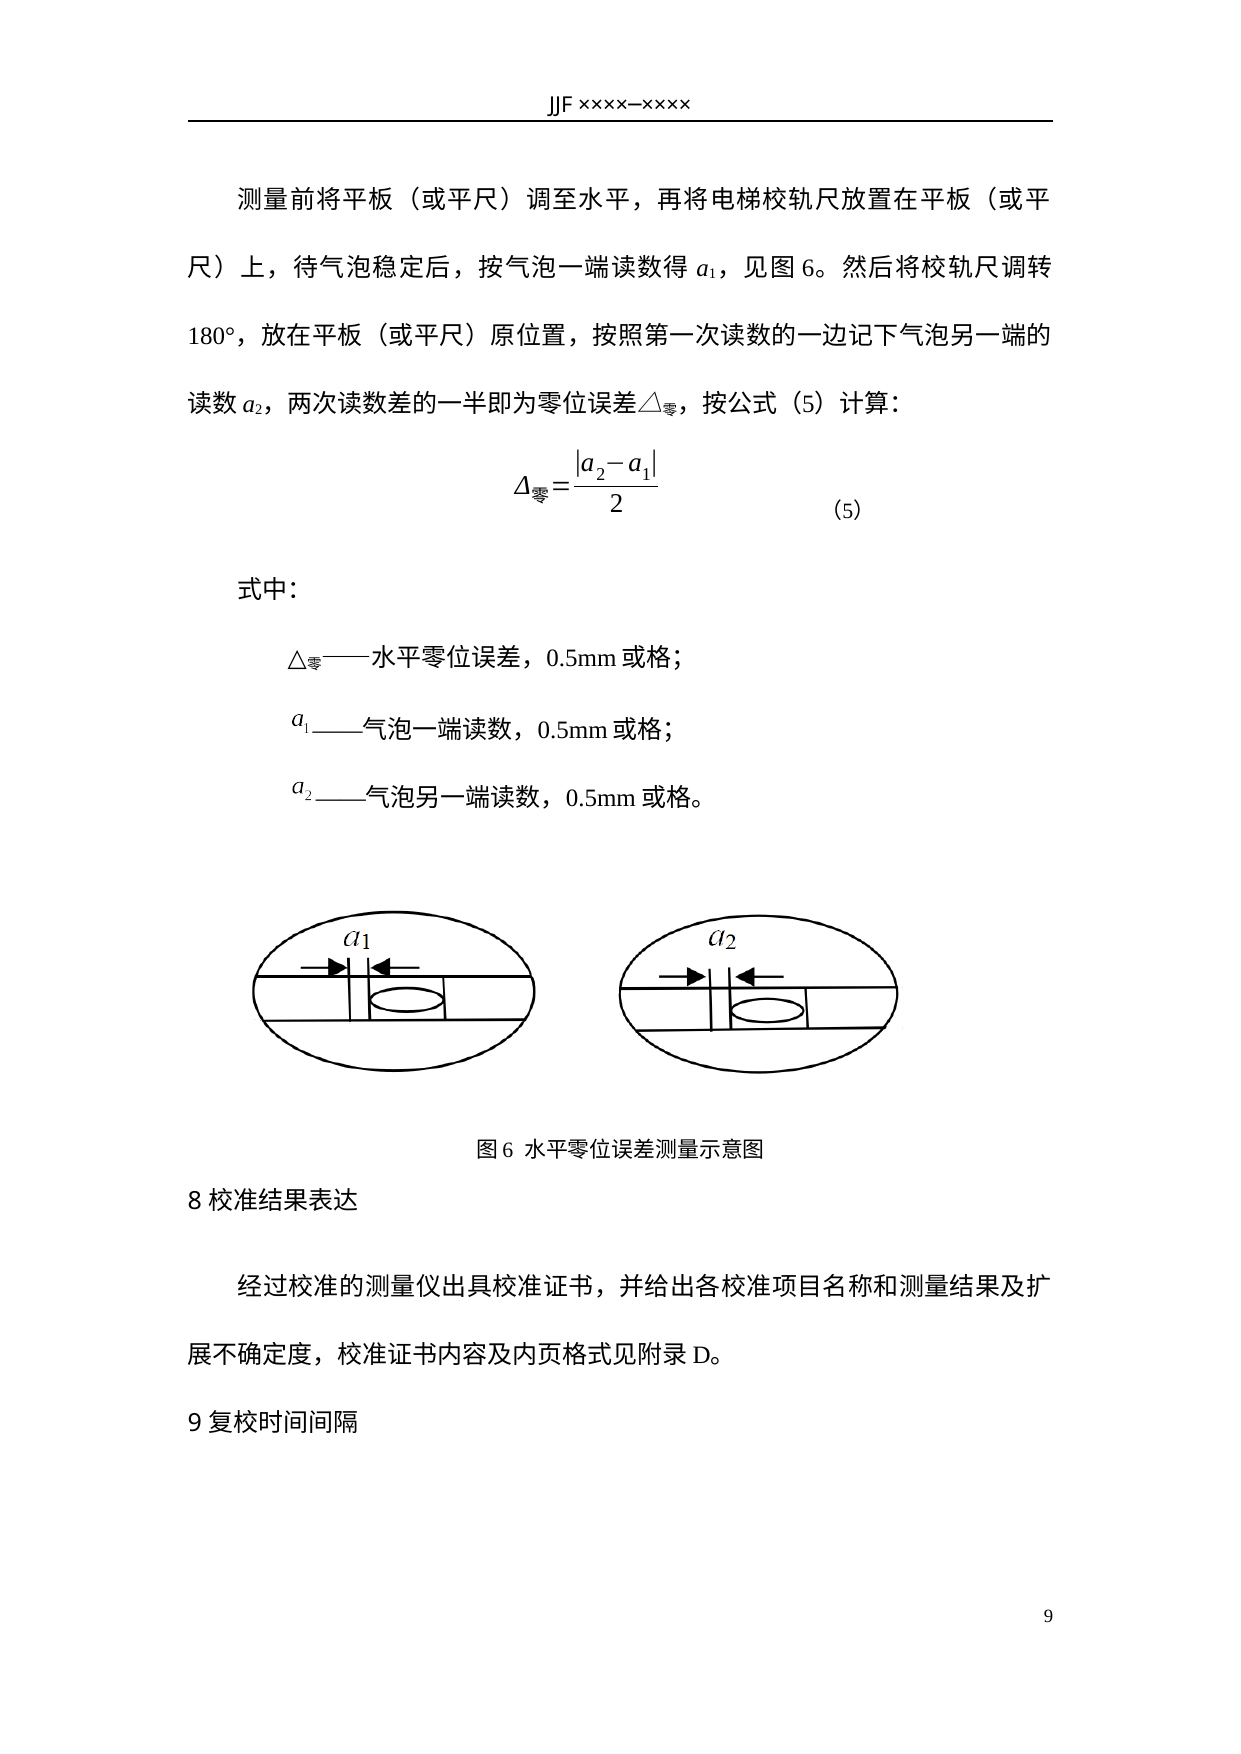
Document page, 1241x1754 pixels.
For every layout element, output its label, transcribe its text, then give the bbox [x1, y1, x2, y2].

picture [212, 858, 576, 1081]
text 图6 水平零位误差测量示意图 [187, 1131, 1053, 1164]
text ——气泡另一端读数，0.5mm或格。 [187, 757, 1053, 825]
text 式中： [187, 553, 1053, 621]
text △零——水平零位误差，0.5mm或格； [187, 621, 1053, 689]
text 9 复校时间间隔 [187, 1386, 1053, 1454]
text ——气泡一端读数，0.5mm或格； [187, 689, 1053, 757]
text 经过校准的测量仪出具校准证书，并给出各校准项目名称和测量结果及扩展不确定度，校准证书内容及内页格式见附录D。 [187, 1251, 1053, 1386]
text （5） [187, 436, 1053, 537]
picture [613, 896, 903, 1081]
text 8 校准结果表达 [187, 1164, 1053, 1232]
text 测量前将平板（或平尺）调至水平，再将电梯校轨尺放置在平板（或平尺）上，待气泡稳定后，按气泡一端读数得a1，见图6。然后将校轨尺调转180°，放在平板（或平尺）原位置，按照第一次读数的一边记下气泡另一端的读数a2，两次读数差的一半即为零位误差△零，按公式（5）计算： [187, 164, 1053, 436]
